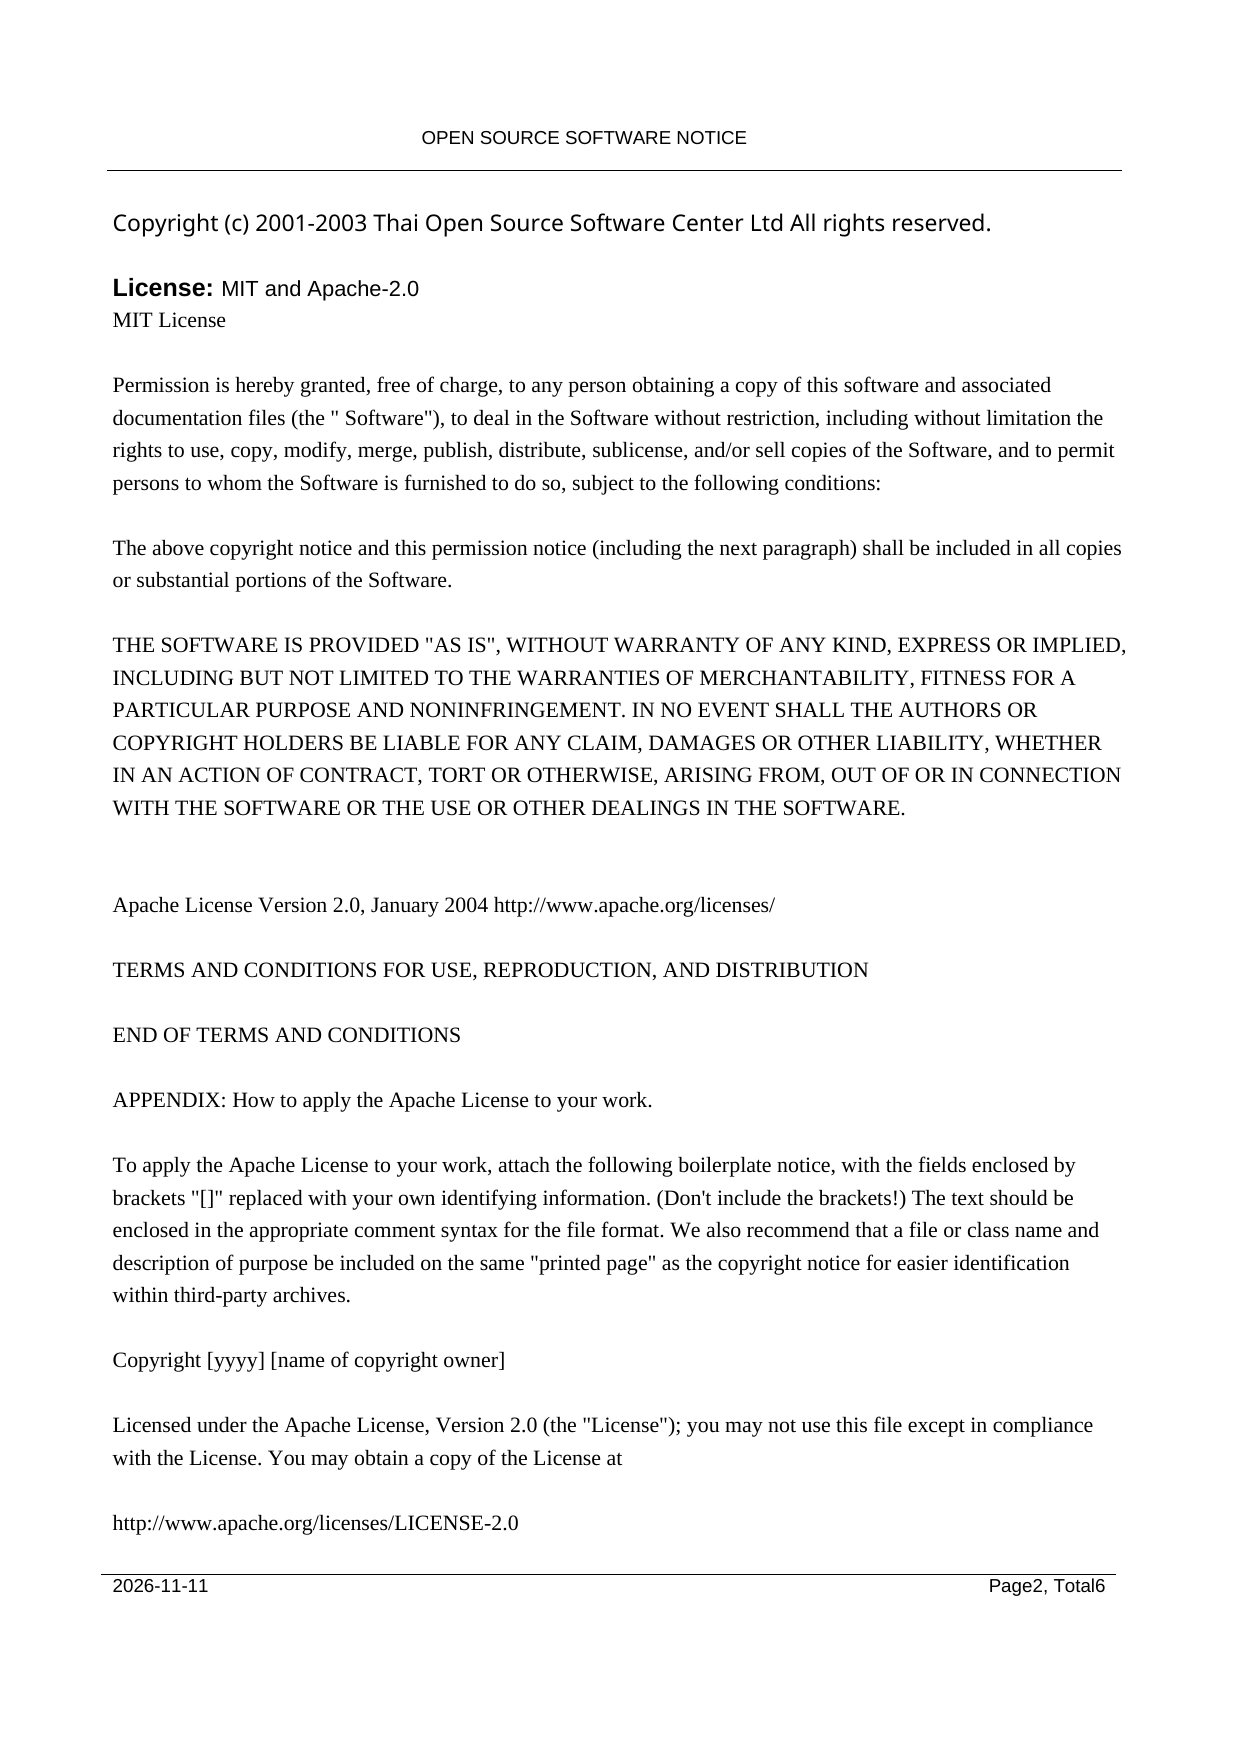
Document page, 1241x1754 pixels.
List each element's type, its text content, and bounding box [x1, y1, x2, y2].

text License: MIT and Apache-2.0 [112, 271, 1128, 304]
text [112, 304, 1128, 1539]
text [112, 206, 1128, 271]
